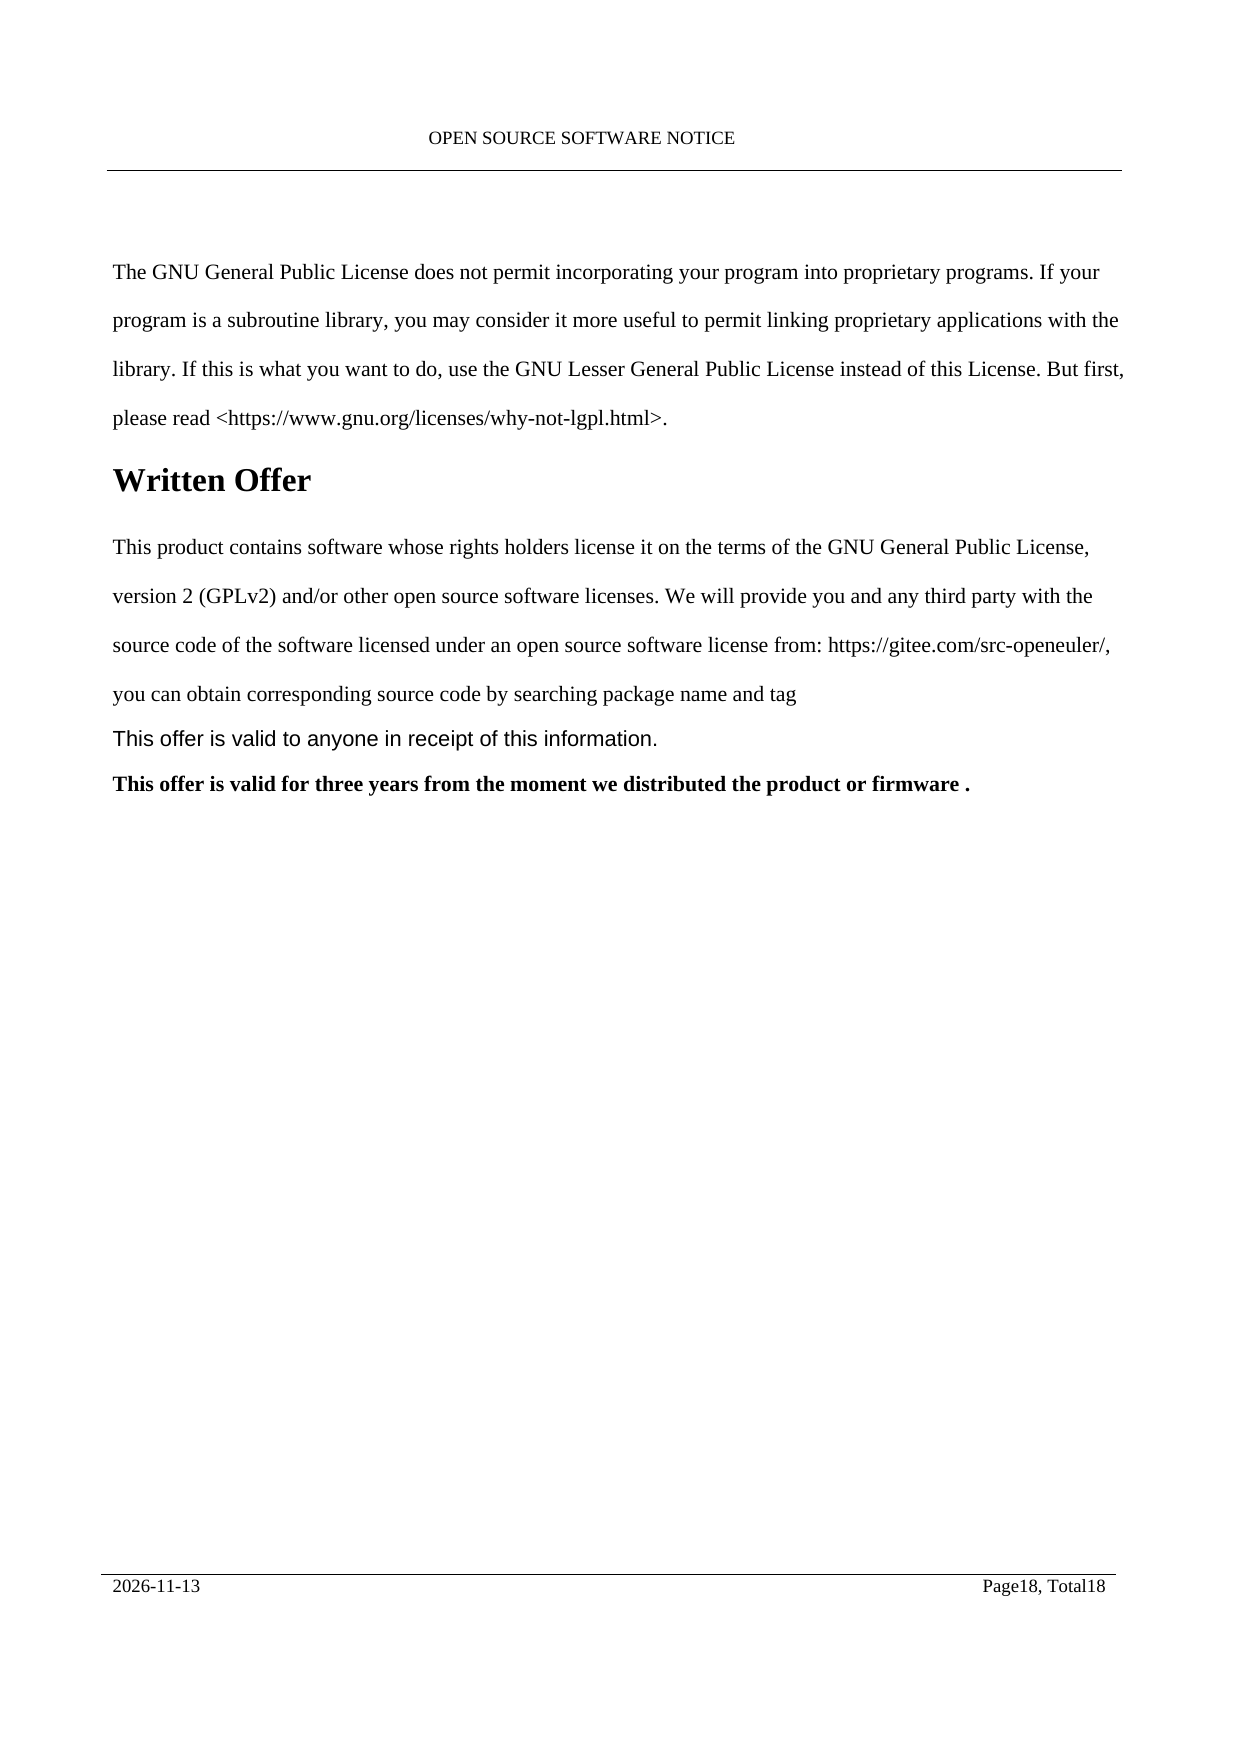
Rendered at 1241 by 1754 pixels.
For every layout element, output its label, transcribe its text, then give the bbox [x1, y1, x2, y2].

text This offer is valid to anyone in receipt of this information. [112, 722, 1128, 754]
text Written Offer [112, 446, 1128, 511]
text This offer is valid for three years from the moment we distributed the product or firmware . [112, 767, 1128, 799]
text This product contains software whose rights holders license it on the terms of the GNU General Public License, version 2 (GPLv2) and/or other open source software licenses. We will provide you and any third party with the source code of the software licensed under an open source software license from: https://gitee.com/src-openeuler/, you can obtain corresponding source code by searching package name and tag [112, 531, 1128, 709]
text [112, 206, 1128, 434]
